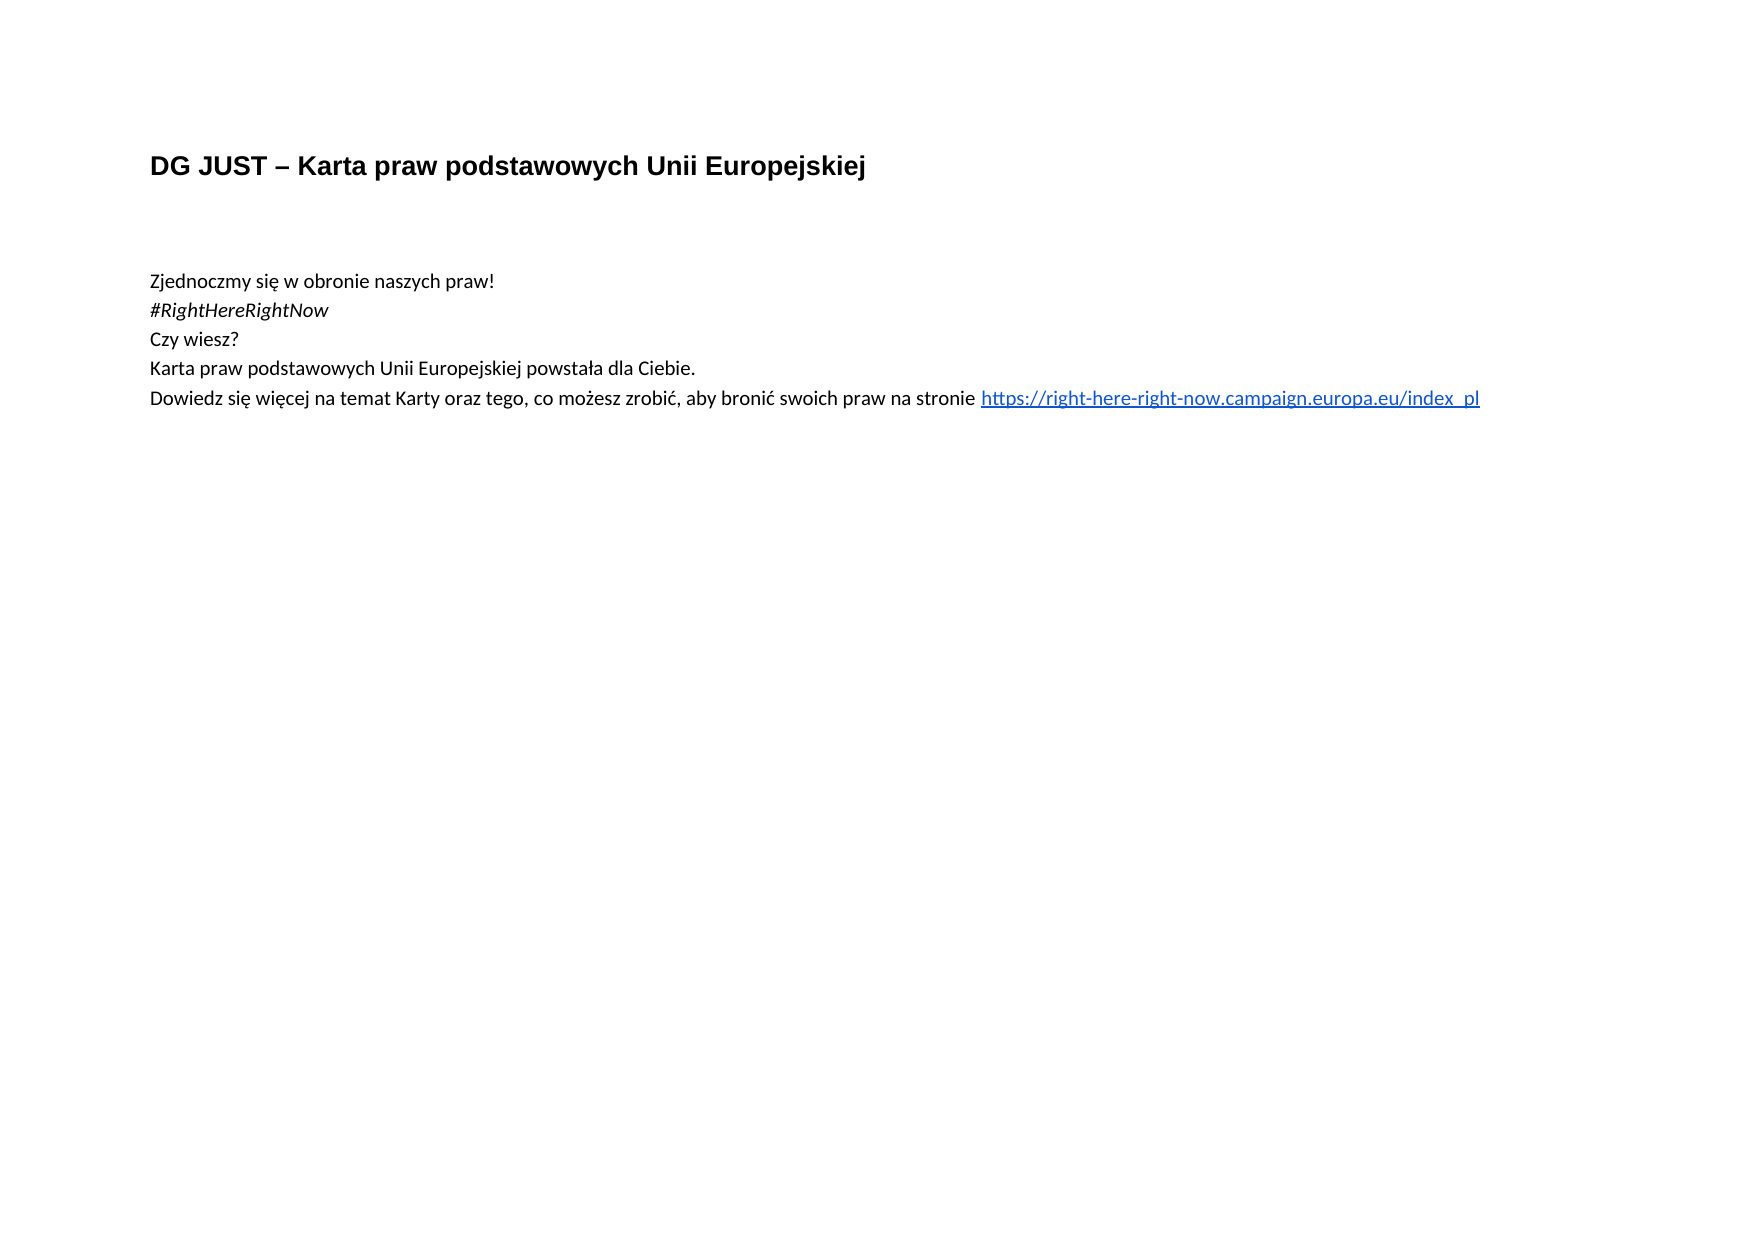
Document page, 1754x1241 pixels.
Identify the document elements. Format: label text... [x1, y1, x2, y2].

text DG JUST – Karta praw podstawowych Unii Europejskiej [150, 150, 1604, 181]
text Czy wiesz? [150, 326, 1604, 352]
text Zjednoczmy się w obronie naszych praw! [150, 268, 1604, 293]
text Dowiedz się więcej na temat Karty oraz tego, co możesz zrobić, aby bronić swoich praw na stronie https://right-here-right-now.campaign.europa.eu/index_pl [150, 385, 1604, 410]
text #RightHereRightNow [150, 297, 1604, 323]
text Karta praw podstawowych Unii Europejskiej powstała dla Ciebie. [150, 356, 1604, 381]
